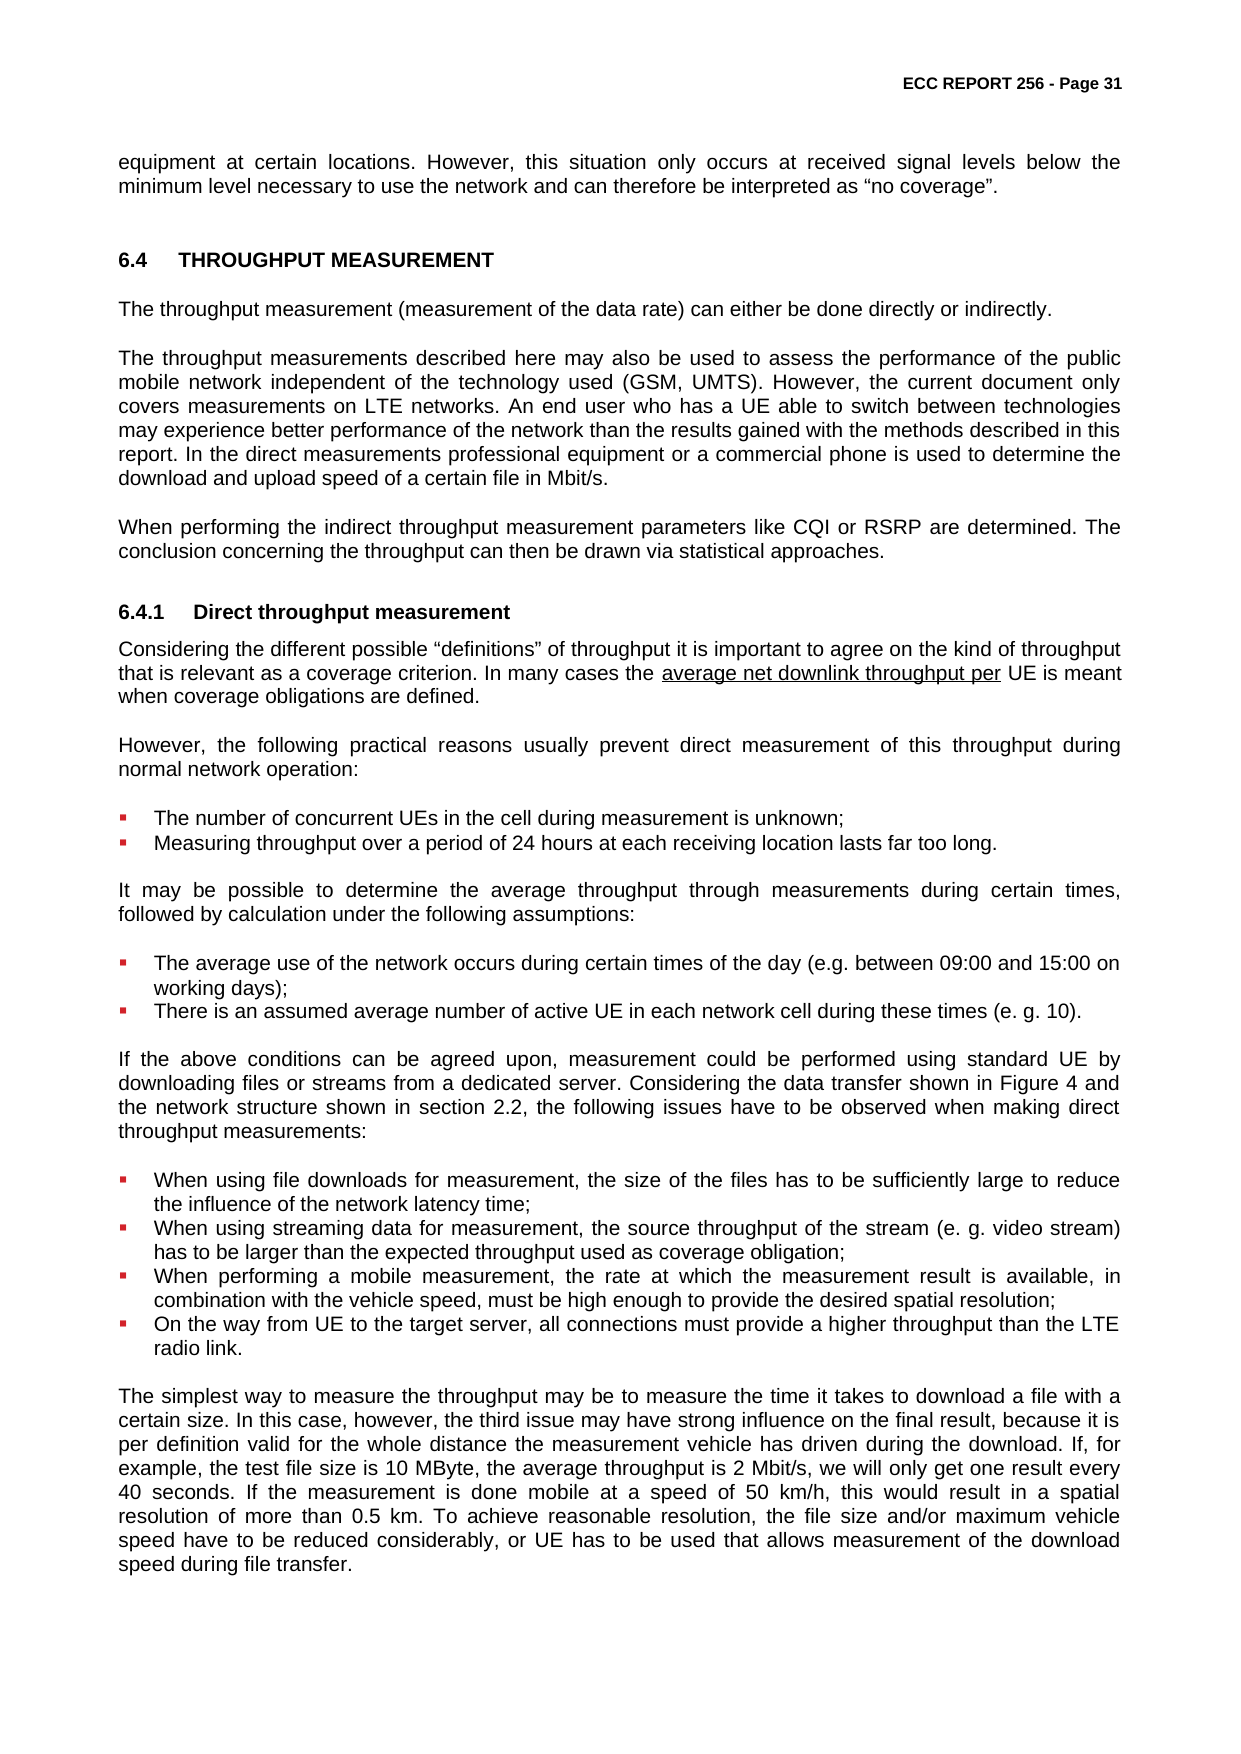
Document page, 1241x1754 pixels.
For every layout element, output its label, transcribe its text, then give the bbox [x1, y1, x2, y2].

text The average use of the network occurs during certain times of the day (e.g. between 09:00 and 15:00 on working days); [118, 951, 1122, 999]
subtitle Throughput measurement [118, 248, 1122, 272]
text When using streaming data for measurement, the source throughput of the stream (e. g. video stream) has to be larger than the expected throughput used as coverage obligation; [118, 1216, 1122, 1264]
text On the way from UE to the target server, all connections must provide a higher throughput than the LTE radio link. [118, 1312, 1122, 1360]
text Measuring throughput over a period of 24 hours at each receiving location lasts far too long. [118, 830, 1122, 854]
text If the above conditions can be agreed upon, measurement could be performed using standard UE by downloading files or streams from a dedicated server. Considering the data transfer shown in Figure 4 and the network structure shown in section 2.2, the following issues have to be observed when making direct throughput measurements: [118, 1047, 1122, 1143]
subtitle Direct throughput measurement [118, 600, 1122, 624]
text The simplest way to measure the throughput may be to measure the time it takes to download a file with a certain size. In this case, however, the third issue may have strong influence on the final result, because it is per definition valid for the whole distance the measurement vehicle has driven during the download. If, for example, the test file size is 10 MByte, the average throughput is 2 Mbit/s, we will only get one result every 40 seconds. If the measurement is done mobile at a speed of 50 km/h, this would result in a spatial resolution of more than 0.5 km. To achieve reasonable resolution, the file size and/or maximum vehicle speed have to be reduced considerably, or UE has to be used that allows measurement of the download speed during file transfer. [118, 1384, 1122, 1576]
text When using file downloads for measurement, the size of the files has to be sufficiently large to reduce the influence of the network latency time; [118, 1168, 1122, 1216]
text The throughput measurements described here may also be used to assess the performance of the public mobile network independent of the technology used (GSM, UMTS). However, the current document only covers measurements on LTE networks. An end user who has a UE able to switch between technologies may experience better performance of the network than the results gained with the methods described in this report. In the direct measurements professional equipment or a commercial phone is used to determine the download and upload speed of a certain file in Mbit/s. [118, 346, 1122, 489]
text It may be possible to determine the average throughput through measurements during certain times, followed by calculation under the following assumptions: [118, 878, 1122, 926]
text The number of concurrent UEs in the cell during measurement is unknown; [118, 806, 1122, 830]
text There is an assumed average number of active UE in each network cell during these times (e. g. 10). [118, 999, 1122, 1023]
text When performing the indirect throughput measurement parameters like CQI or RSRP are determined. The conclusion concerning the throughput can then be drawn via statistical approaches. [118, 514, 1122, 562]
text The throughput measurement (measurement of the data rate) can either be done directly or indirectly. [118, 297, 1122, 321]
text When performing a mobile measurement, the rate at which the measurement result is available, in combination with the vehicle speed, must be high enough to provide the desired spatial resolution; [118, 1264, 1122, 1312]
text However, the following practical reasons usually prevent direct measurement of this throughput during normal network operation: [118, 733, 1122, 781]
text Considering the different possible “definitions” of throughput it is important to agree on the kind of throughput that is relevant as a coverage criterion. In many cases the average net downlink throughput per UE is meant when coverage obligations are defined. [118, 636, 1122, 708]
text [118, 150, 1122, 198]
